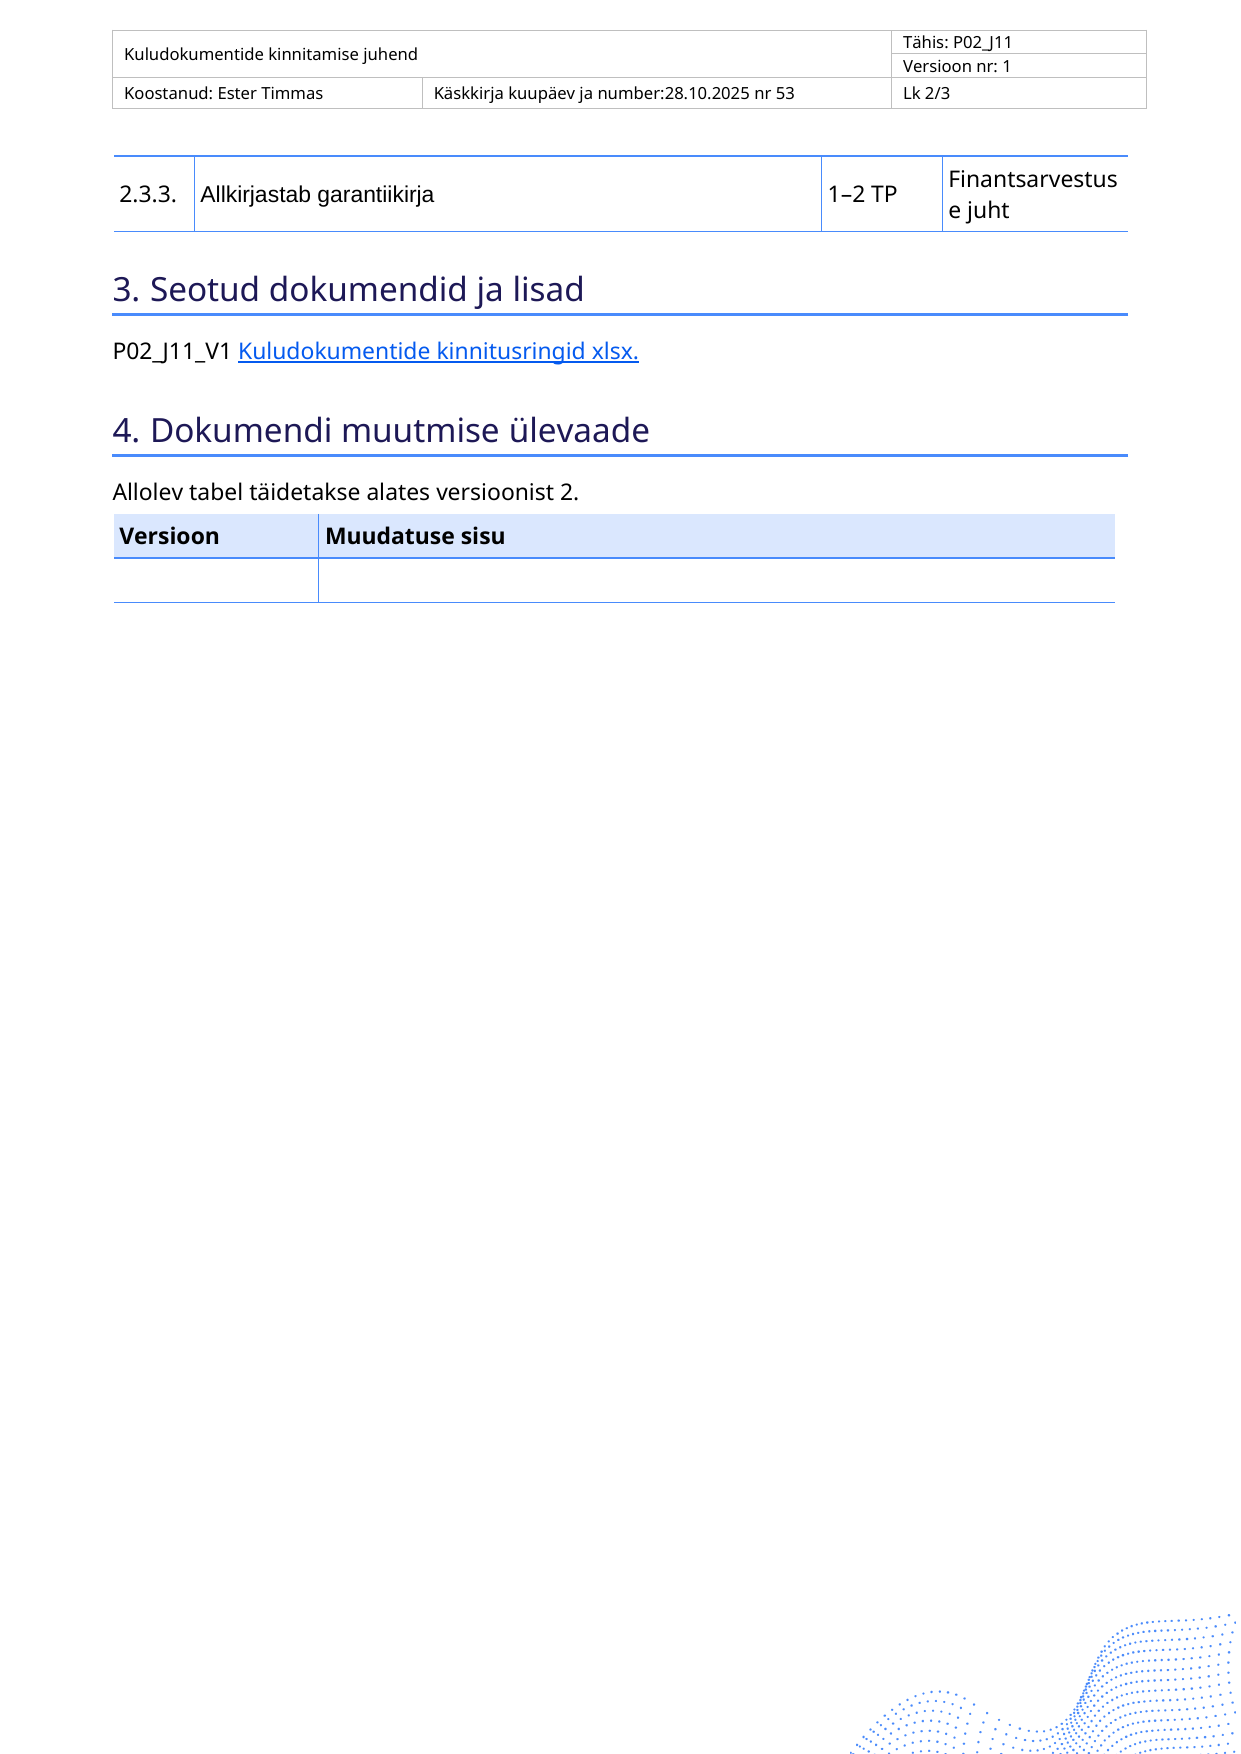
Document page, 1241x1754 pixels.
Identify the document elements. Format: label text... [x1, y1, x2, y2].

table_header Versioon [114, 514, 318, 557]
table_cell Finantsarvestuse juht [943, 157, 1128, 231]
table_cell 1–2 TP [822, 157, 942, 231]
text P02_J11_V1 Kuludokumentide kinnitusringid xlsx. [112, 335, 1128, 366]
table_cell [114, 559, 318, 602]
subtitle Seotud dokumendid ja lisad [112, 266, 1128, 313]
text Allolev tabel täidetakse alates versioonist 2. [112, 476, 1128, 507]
table_cell [319, 559, 1115, 602]
table_header Muudatuse sisu [319, 514, 1115, 557]
picture [850, 1606, 1241, 1754]
table_cell 2.3.3. [114, 157, 194, 231]
subtitle Dokumendi muutmise ülevaade [112, 407, 1128, 454]
table_cell Allkirjastab garantiikirja [195, 157, 821, 231]
